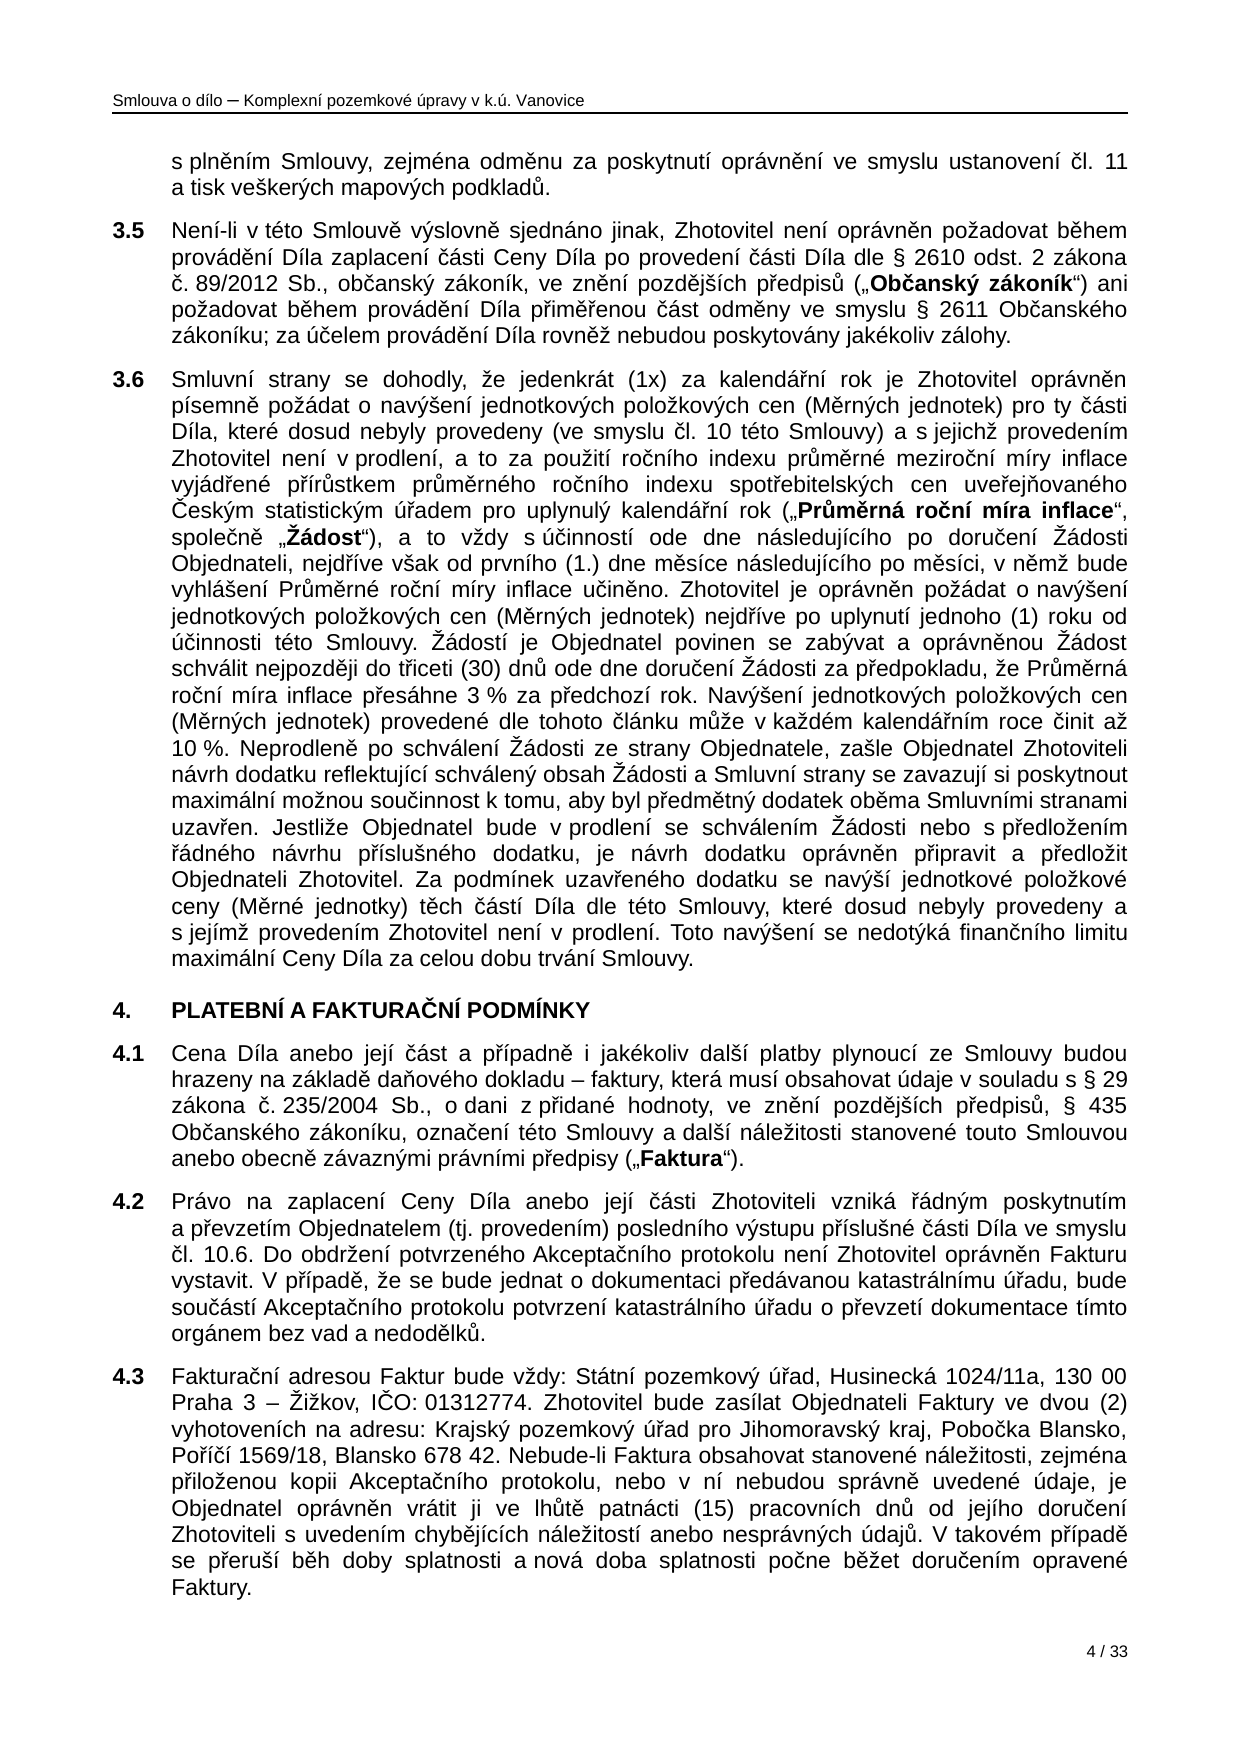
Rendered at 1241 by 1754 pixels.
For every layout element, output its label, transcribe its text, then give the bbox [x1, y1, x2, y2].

text Není-li v této Smlouvě výslovně sjednáno jinak, Zhotovitel není oprávněn požadovat během provádění Díla zaplacení části Ceny Díla po provedení části Díla dle § 2610 odst. 2 zákona č. 89/2012 Sb., občanský zákoník, ve znění pozdějších předpisů („Občanský zákoník“) ani požadovat během provádění Díla přiměřenou část odměny ve smyslu § 2611 Občanského zákoníku; za účelem provádění Díla rovněž nebudou poskytovány jakékoliv zálohy. [112, 217, 1128, 349]
text Smluvní strany se dohodly, že jedenkrát (1x) za kalendářní rok je Zhotovitel oprávněn písemně požádat o navýšení jednotkových položkových cen (Měrných jednotek) pro ty části Díla, které dosud nebyly provedeny (ve smyslu čl. 10 této Smlouvy) a s jejichž provedením Zhotovitel není v prodlení, a to za použití ročního indexu průměrné meziroční míry inflace vyjádřené přírůstkem průměrného ročního indexu spotřebitelských cen uveřejňovaného Českým statistickým úřadem pro uplynulý kalendářní rok („Průměrná roční míra inflace“, společně „Žádost“), a to vždy s účinností ode dne následujícího po doručení Žádosti Objednateli, nejdříve však od prvního (1.) dne měsíce následujícího po měsíci, v němž bude vyhlášení Průměrné roční míry inflace učiněno. Zhotovitel je oprávněn požádat o navýšení jednotkových položkových cen (Měrných jednotek) nejdříve po uplynutí jednoho (1) roku od účinnosti této Smlouvy. Žádostí je Objednatel povinen se zabývat a oprávněnou Žádost schválit nejpozději do třiceti (30) dnů ode dne doručení Žádosti za předpokladu, že Průměrná roční míra inflace přesáhne 3 % za předchozí rok. Navýšení jednotkových položkových cen (Měrných jednotek) provedené dle tohoto článku může v každém kalendářním roce činit až 10 %. Neprodleně po schválení Žádosti ze strany Objednatele, zašle Objednatel Zhotoviteli návrh dodatku reflektující schválený obsah Žádosti a Smluvní strany se zavazují si poskytnout maximální možnou součinnost k tomu, aby byl předmětný dodatek oběma Smluvními stranami uzavřen. Jestliže Objednatel bude v prodlení se schválením Žádosti nebo s předložením řádného návrhu příslušného dodatku, je návrh dodatku oprávněn připravit a předložit Objednateli Zhotovitel. Za podmínek uzavřeného dodatku se navýší jednotkové položkové ceny (Měrné jednotky) těch částí Díla dle této Smlouvy, které dosud nebyly provedeny a s jejímž provedením Zhotovitel není v prodlení. Toto navýšení se nedotýká finančního limitu maximální Ceny Díla za celou dobu trvání Smlouvy. [112, 366, 1128, 972]
text Cena Díla anebo její část a případně i jakékoliv další platby plynoucí ze Smlouvy budou hrazeny na základě daňového dokladu – faktury, která musí obsahovat údaje v souladu s § 29 zákona č. 235/2004 Sb., o dani z přidané hodnoty, ve znění pozdějších předpisů, § 435 Občanského zákoníku, označení této Smlouvy a další náležitosti stanovené touto Smlouvou anebo obecně závaznými právními předpisy („Faktura“). [112, 1040, 1128, 1171]
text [112, 148, 1128, 200]
text Fakturační adresou Faktur bude vždy: Státní pozemkový úřad, Husinecká 1024/11a, 130 00 Praha 3 – Žižkov, IČO: 01312774. Zhotovitel bude zasílat Objednateli Faktury ve dvou (2) vyhotoveních na adresu: Krajský pozemkový úřad pro Jihomoravský kraj, Pobočka Blansko, Poříčí 1569/18, Blansko 678 42. Nebude-li Faktura obsahovat stanovené náležitosti, zejména přiloženou kopii Akceptačního protokolu, nebo v ní nebudou správně uvedené údaje, je Objednatel oprávněn vrátit ji ve lhůtě patnácti (15) pracovních dnů od jejího doručení Zhotoviteli s uvedením chybějících náležitostí anebo nesprávných údajů. V takovém případě se přeruší běh doby splatnosti a nová doba splatnosti počne běžet doručením opravené Faktury. [112, 1363, 1128, 1600]
text Platební a fakturační podmínky [112, 997, 1128, 1023]
text Právo na zaplacení Ceny Díla anebo její části Zhotoviteli vzniká řádným poskytnutím a převzetím Objednatelem (tj. provedením) posledního výstupu příslušné části Díla ve smyslu čl. 10.6. Do obdržení potvrzeného Akceptačního protokolu není Zhotovitel oprávněn Fakturu vystavit. V případě, že se bude jednat o dokumentaci předávanou katastrálnímu úřadu, bude součástí Akceptačního protokolu potvrzení katastrálního úřadu o převzetí dokumentace tímto orgánem bez vad a nedodělků. [112, 1188, 1128, 1346]
